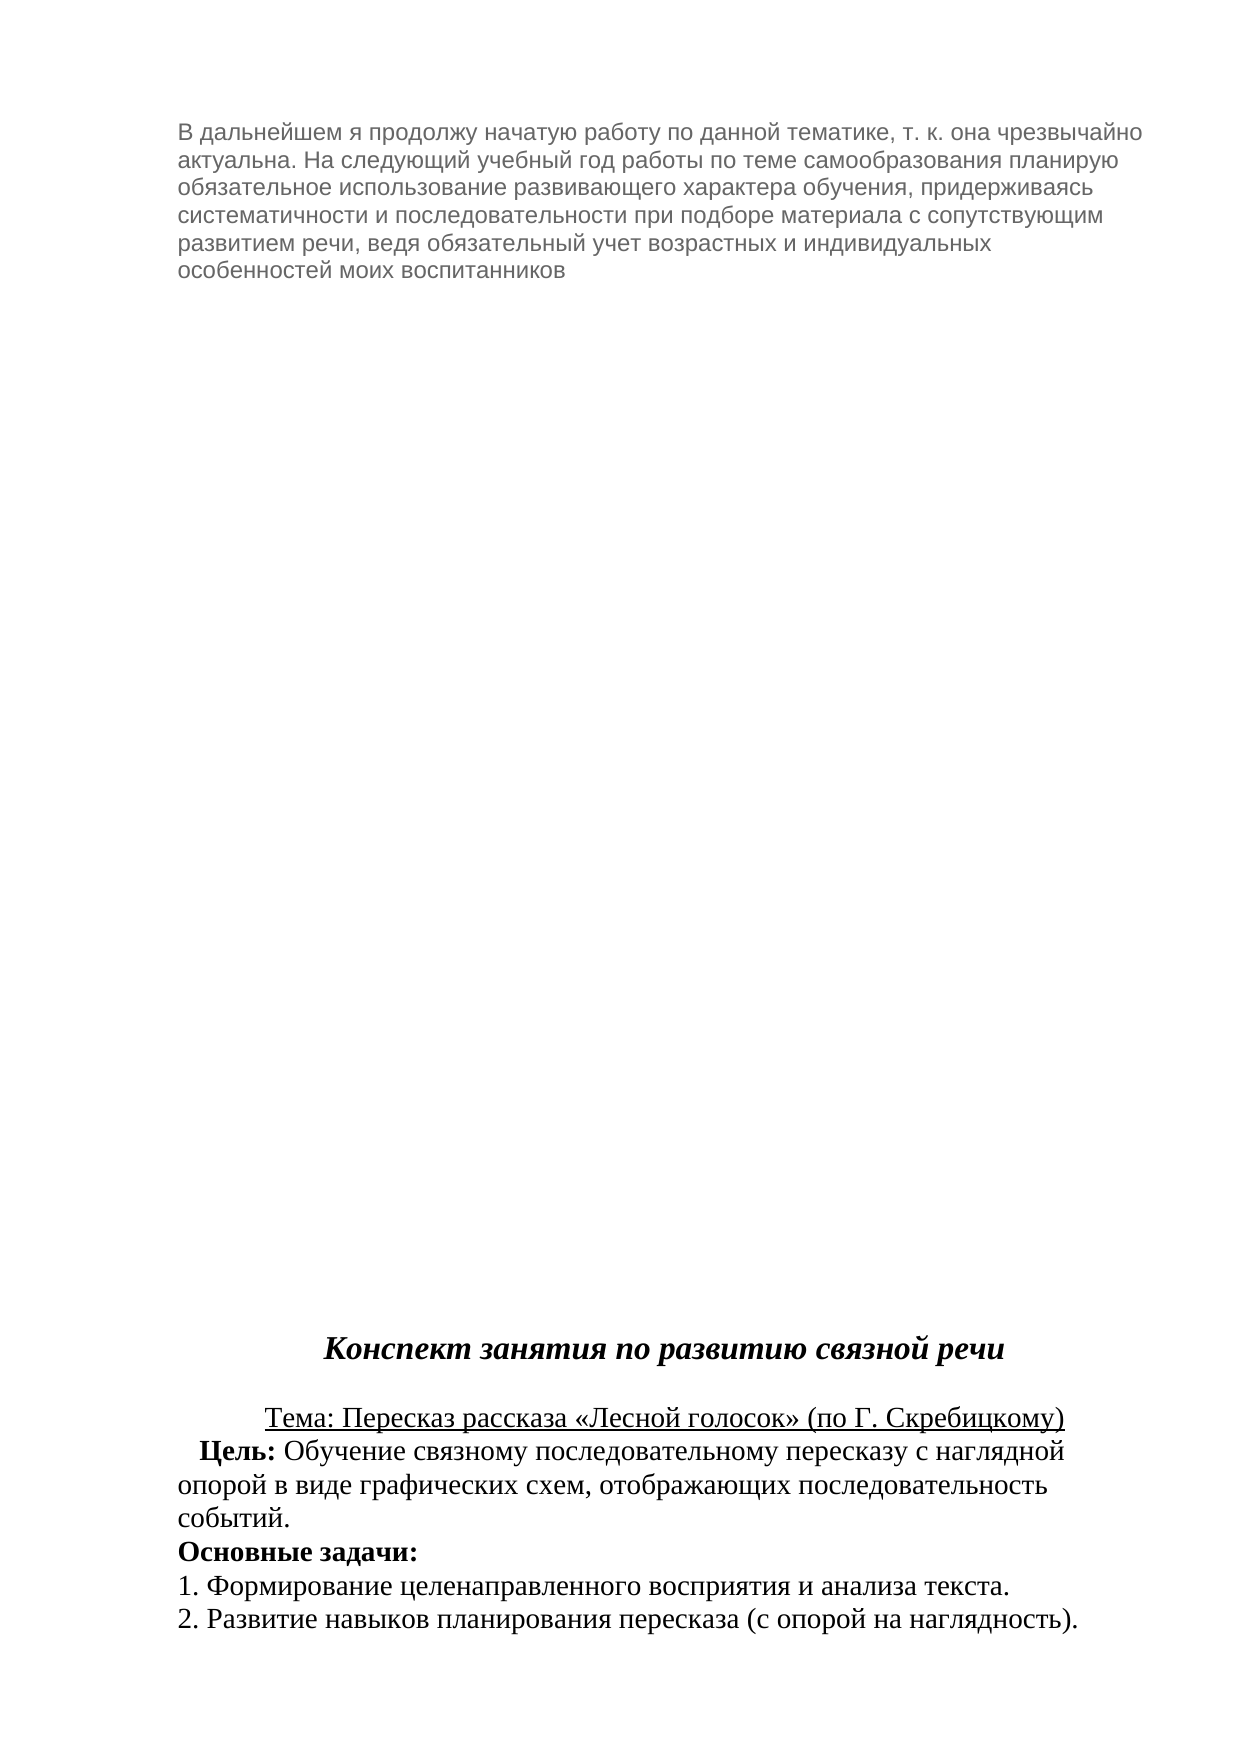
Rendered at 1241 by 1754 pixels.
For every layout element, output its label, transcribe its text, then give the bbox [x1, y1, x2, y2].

text Тема: Пересказ рассказа «Лесной голосок» (по Г. Скребицкому) [177, 1400, 1152, 1433]
text В дальнейшем я продолжу начатую работу по данной тематике, т. к. она чрезвычайно актуальна. На следующий учебный год работы по теме самообразования планирую обязательное использование развивающего характера обучения, придерживаясь систематичности и последовательности при подборе материала с сопутствующим развитием речи, ведя обязательный учет возрастных и индивидуальных особенностей моих воспитанников [177, 118, 1152, 284]
text 2. Развитие навыков планирования пересказа (с опорой на наглядность). [177, 1601, 1152, 1635]
text Цель: Обучение связному последовательному пересказу с наглядной опорой в виде графических схем, отображающих последовательность событий. [177, 1433, 1152, 1534]
text 1. Формирование целенаправленного восприятия и анализа текста. [177, 1568, 1152, 1601]
text Конспект занятия по развитию связной речи [177, 1328, 1152, 1366]
text Основные задачи: [177, 1534, 1152, 1568]
